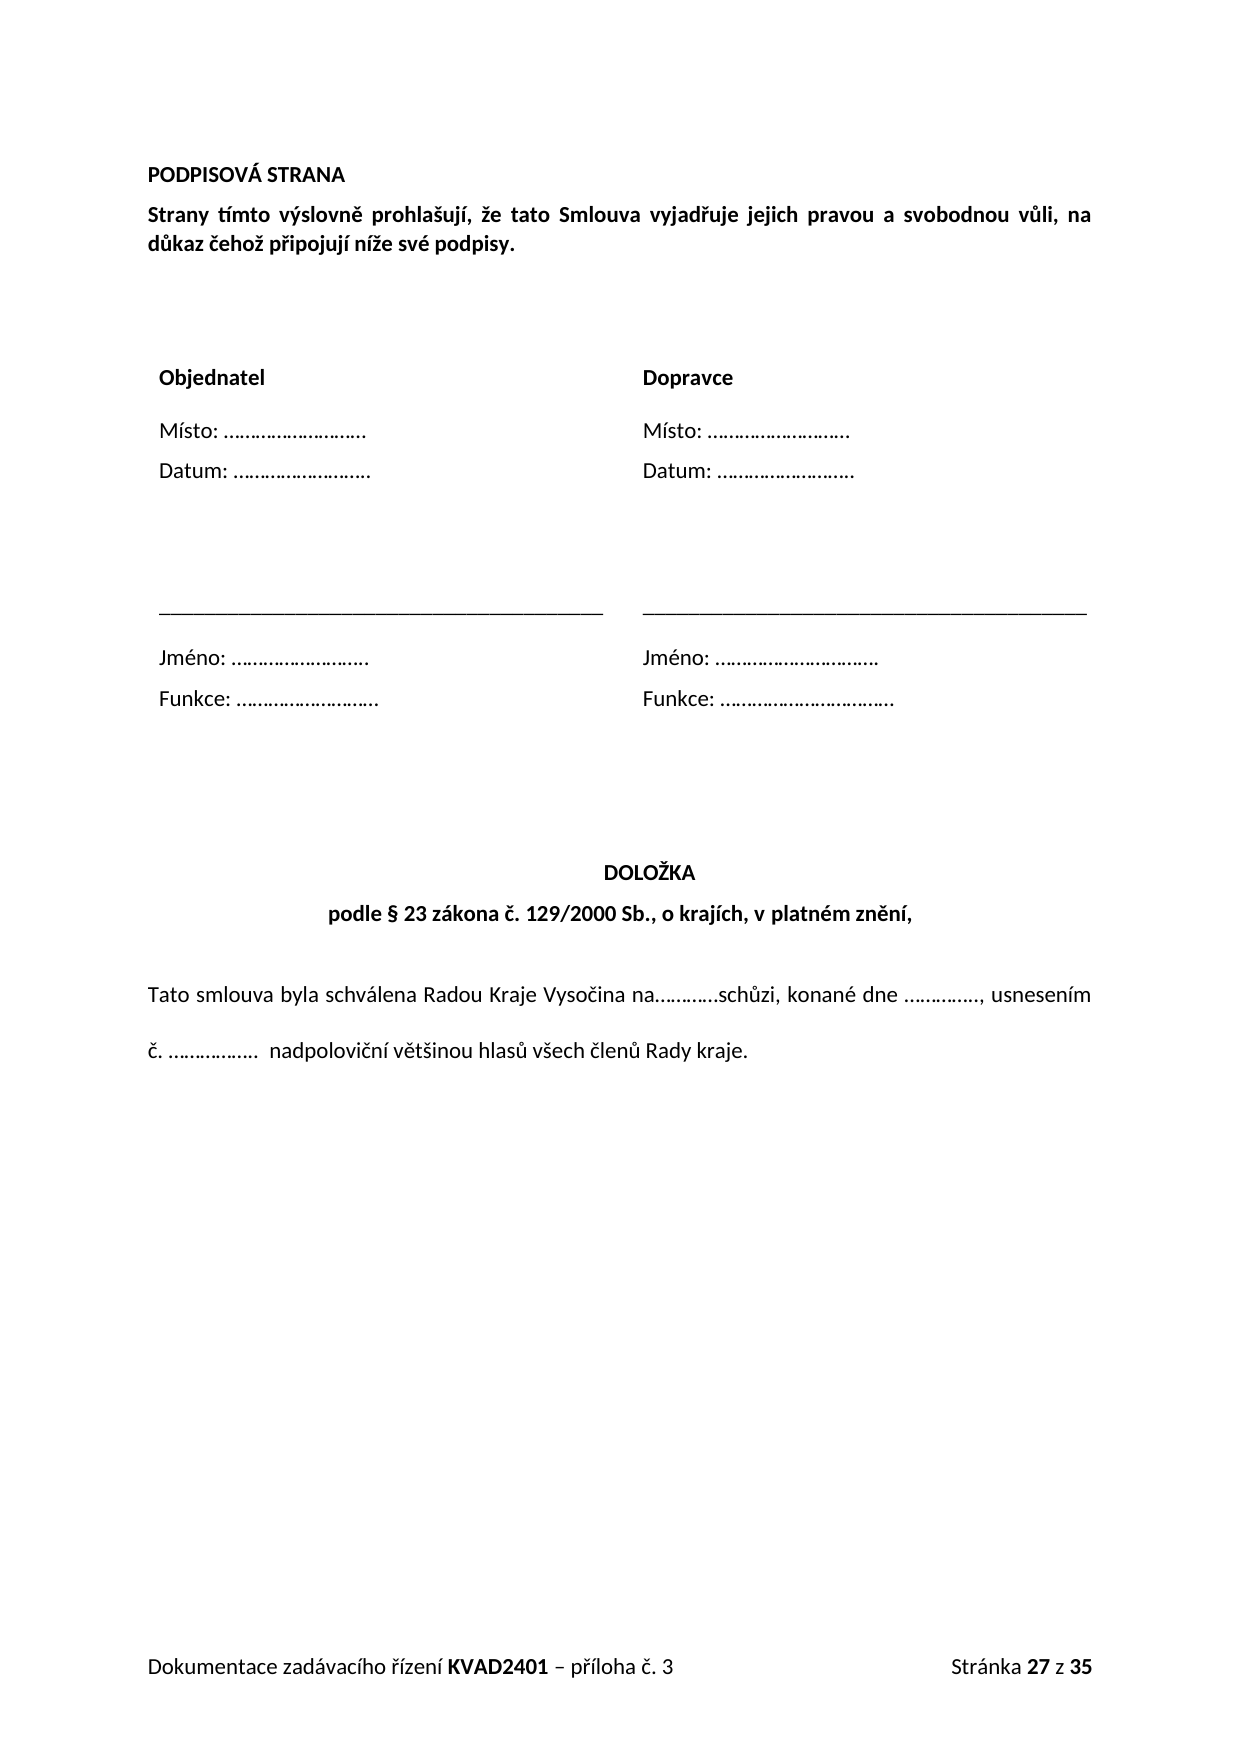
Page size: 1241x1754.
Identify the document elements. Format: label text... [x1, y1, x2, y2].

table_cell Místo: ……………………… Datum: …………………….. [631, 403, 1119, 497]
text Tato smlouva byla schválena Radou Kraje Vysočina na…………schůzi, konané dne ………….., usnesením č. …………….. nadpoloviční většinou hlasů všech členů Rady kraje. [148, 980, 1093, 1064]
table_cell _______________________________________ [631, 497, 1119, 631]
table_header Dopravce [631, 269, 1119, 403]
text podle § 23 zákona č. 129/2000 Sb., o krajích, v platném znění, [148, 899, 1093, 927]
table_cell Jméno: …………………….. Funkce: ……………………… [148, 631, 631, 724]
text PODPISOVÁ STRANA [148, 160, 1093, 188]
table_header Objednatel [148, 269, 631, 403]
table_cell Místo: ……………………… Datum: …………………….. [148, 403, 631, 497]
text Strany tímto výslovně prohlašují, že tato Smlouva vyjadřuje jejich pravou a svobodnou vůli, na důkaz čehož připojují níže své podpisy. [148, 201, 1093, 257]
subtitle Doložka [207, 858, 1093, 886]
table_cell _______________________________________ [148, 497, 631, 631]
table_cell Jméno: …………………………. Funkce: …………………………… [631, 631, 1119, 724]
